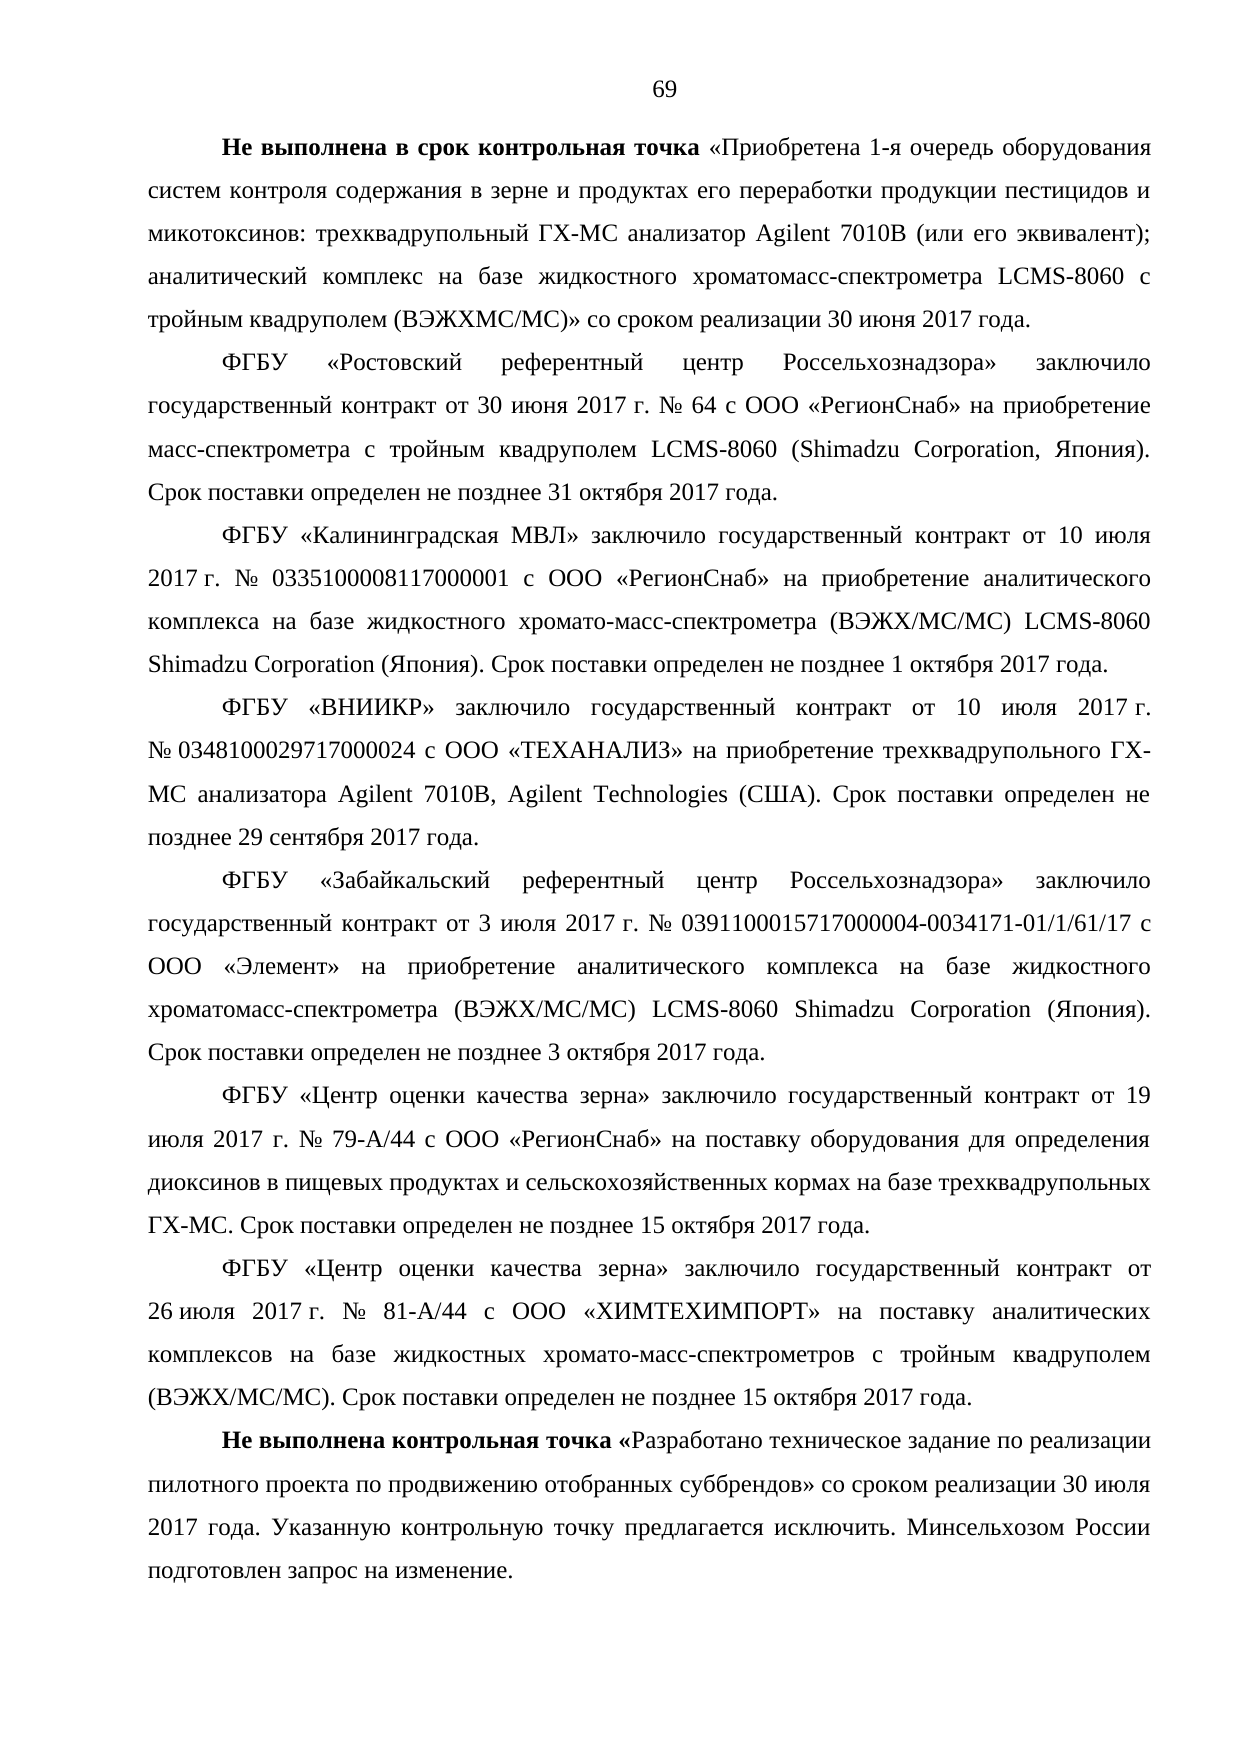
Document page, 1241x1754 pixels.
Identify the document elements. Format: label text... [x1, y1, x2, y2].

text ФГБУ «Центр оценки качества зерна» заключило государственный контракт от 19 июля 2017 г. № 79-А/44 с ООО «РегионСнаб» на поставку оборудования для определения диоксинов в пищевых продуктах и сельскохозяйственных кормах на базе трехквадрупольных ГХ-МС. Срок поставки определен не позднее 15 октября 2017 года. [148, 1081, 1152, 1239]
text Не выполнена контрольная точка «Разработано техническое задание по реализации пилотного проекта по продвижению отобранных суббрендов» со сроком реализации 30 июля 2017 года. Указанную контрольную точку предлагается исключить. Минсельхозом России подготовлен запрос на изменение. [148, 1426, 1152, 1584]
text ФГБУ «ВНИИКР» заключило государственный контракт от 10 июля 2017 г. № 0348100029717000024 с ООО «ТЕХАНАЛИЗ» на приобретение трехквадрупольного ГХ-МС анализатора Agilent 7010B, Agilent Technologies (США). Срок поставки определен не позднее 29 сентября 2017 года. [148, 692, 1152, 851]
text ФГБУ «Калининградская МВЛ» заключило государственный контракт от 10 июля 2017 г. № 0335100008117000001 с ООО «РегионСнаб» на приобретение аналитического комплекса на базе жидкостного хромато-масс-спектрометра (ВЭЖХ/МС/МС) LCMS-8060 Shimadzu Corporation (Япония). Срок поставки определен не позднее 1 октября 2017 года. [148, 520, 1152, 678]
text ФГБУ «Забайкальский референтный центр Россельхознадзора» заключило государственный контракт от 3 июля 2017 г. № 0391100015717000004-0034171-01/1/61/17 с ООО «Элемент» на приобретение аналитического комплекса на базе жидкостного хроматомасс-спектрометра (ВЭЖХ/МС/МС) LCMS-8060 Shimadzu Corporation (Япония). Срок поставки определен не позднее 3 октября 2017 года. [148, 865, 1152, 1066]
text Не выполнена в срок контрольная точка «Приобретена 1-я очередь оборудования систем контроля содержания в зерне и продуктах его переработки продукции пестицидов и микотоксинов: трехквадрупольный ГХ-МС анализатор Agilent 7010B (или его эквивалент); аналитический комплекс на базе жидкостного хроматомасс-спектрометра LCMS-8060 с тройным квадруполем (ВЭЖХМС/МС)» со сроком реализации 30 июня 2017 года. [148, 132, 1152, 333]
text ФГБУ «Ростовский референтный центр Россельхознадзора» заключило государственный контракт от 30 июня 2017 г. № 64 с ООО «РегионСнаб» на приобретение масс-спектрометра с тройным квадруполем LCMS-8060 (Shimadzu Corporation, Япония). Срок поставки определен не позднее 31 октября 2017 года. [148, 347, 1152, 506]
text ФГБУ «Центр оценки качества зерна» заключило государственный контракт от 26 июля 2017 г. № 81-А/44 с ООО «ХИМТЕХИМПОРТ» на поставку аналитических комплексов на базе жидкостных хромато-масс-спектрометров с тройным квадруполем (ВЭЖХ/МС/МС). Срок поставки определен не позднее 15 октября 2017 года. [148, 1253, 1152, 1411]
